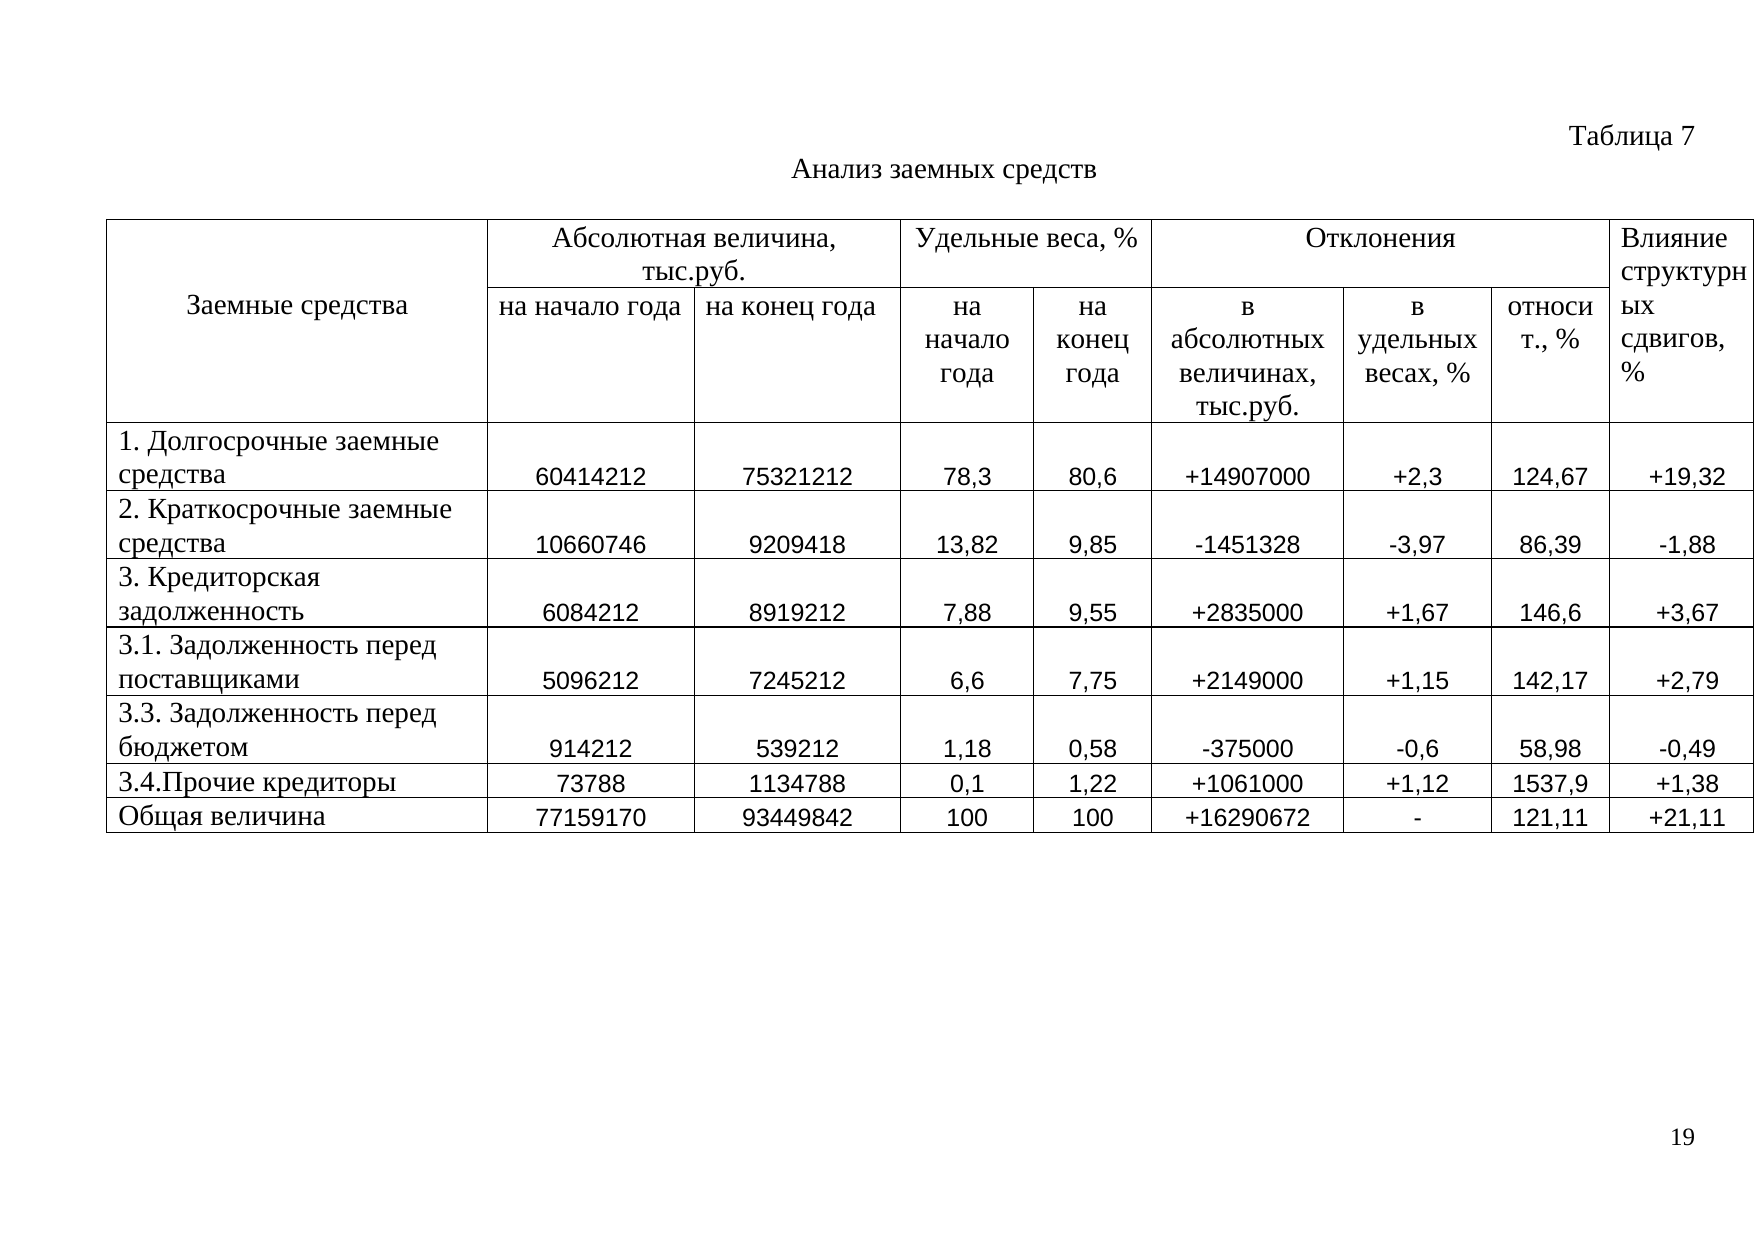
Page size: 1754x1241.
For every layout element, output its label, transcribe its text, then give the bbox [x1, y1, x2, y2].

table_header Заемные средства [107, 220, 487, 422]
table_cell 7,88 [901, 559, 1033, 626]
table_cell 539212 [695, 696, 900, 763]
table_cell 100 [901, 798, 1033, 832]
table_cell 3.1. Задолженность перед поставщиками [107, 628, 487, 694]
table_cell 1,18 [901, 696, 1033, 763]
table_cell +1,67 [1344, 559, 1491, 626]
table_cell 86,39 [1492, 491, 1609, 558]
table_header Абсолютная величина, тыс.руб. [488, 220, 900, 287]
table_cell на начало года [901, 288, 1033, 422]
table_cell относит., % [1492, 288, 1609, 422]
table_cell 75321212 [695, 423, 900, 490]
table_cell 7245212 [695, 628, 900, 694]
table_cell +19,32 [1610, 423, 1753, 490]
table_cell 9,55 [1034, 559, 1151, 626]
table_cell в удельных весах, % [1344, 288, 1491, 422]
table_cell 146,6 [1492, 559, 1609, 626]
text Анализ заемных средств [193, 152, 1695, 185]
table_cell 9,85 [1034, 491, 1151, 558]
table_header Удельные веса, % [901, 220, 1151, 287]
table_header Влияние структурных сдвигов, % [1610, 220, 1753, 422]
table_cell +3,67 [1610, 559, 1753, 626]
table_cell +14907000 [1152, 423, 1343, 490]
table_cell -0,49 [1610, 696, 1753, 763]
table_cell 0,1 [901, 764, 1033, 797]
table_cell в абсолютных величинах, тыс.руб. [1152, 288, 1343, 422]
table_cell +2,3 [1344, 423, 1491, 490]
table_cell Общая величина [107, 798, 487, 832]
table_cell 1,22 [1034, 764, 1151, 797]
table_cell +21,11 [1610, 798, 1753, 832]
table_cell 7,75 [1034, 628, 1151, 694]
table_cell 0,58 [1034, 696, 1151, 763]
table_cell +2149000 [1152, 628, 1343, 694]
table_cell 142,17 [1492, 628, 1609, 694]
table_cell 1134788 [695, 764, 900, 797]
table_cell 3.3. Задолженность перед бюджетом [107, 696, 487, 763]
table_cell +1,38 [1610, 764, 1753, 797]
table_cell 78,3 [901, 423, 1033, 490]
table_cell 9209418 [695, 491, 900, 558]
table_cell +1061000 [1152, 764, 1343, 797]
table_cell 3.4.Прочие кредиторы [107, 764, 487, 797]
table_cell -3,97 [1344, 491, 1491, 558]
table_cell +2,79 [1610, 628, 1753, 694]
table_cell 58,98 [1492, 696, 1609, 763]
table_cell 1. Долгосрочные заемные средства [107, 423, 487, 490]
table_cell +16290672 [1152, 798, 1343, 832]
table_cell -0,6 [1344, 696, 1491, 763]
table_cell -1451328 [1152, 491, 1343, 558]
table_cell 10660746 [488, 491, 694, 558]
table_cell +2835000 [1152, 559, 1343, 626]
table_cell 2. Краткосрочные заемные средства [107, 491, 487, 558]
table_cell - [1344, 798, 1491, 832]
table_header Отклонения [1152, 220, 1609, 287]
table_cell 13,82 [901, 491, 1033, 558]
table_cell 5096212 [488, 628, 694, 694]
table_cell 6,6 [901, 628, 1033, 694]
table_cell 73788 [488, 764, 694, 797]
table_cell +1,12 [1344, 764, 1491, 797]
table_cell 121,11 [1492, 798, 1609, 832]
table_cell 100 [1034, 798, 1151, 832]
table_cell 6084212 [488, 559, 694, 626]
text Таблица 7 [193, 118, 1695, 152]
table_cell 8919212 [695, 559, 900, 626]
table_cell 124,67 [1492, 423, 1609, 490]
table_cell 77159170 [488, 798, 694, 832]
table_cell 80,6 [1034, 423, 1151, 490]
table_cell -1,88 [1610, 491, 1753, 558]
table_cell 1537,9 [1492, 764, 1609, 797]
table_cell на конец года [1034, 288, 1151, 422]
table_cell 914212 [488, 696, 694, 763]
table_cell 93449842 [695, 798, 900, 832]
table_cell 60414212 [488, 423, 694, 490]
table_cell +1,15 [1344, 628, 1491, 694]
table_cell 3. Кредиторская задолженность [107, 559, 487, 626]
table_cell на конец года [695, 288, 900, 422]
table_cell -375000 [1152, 696, 1343, 763]
table_cell на начало года [488, 288, 694, 422]
